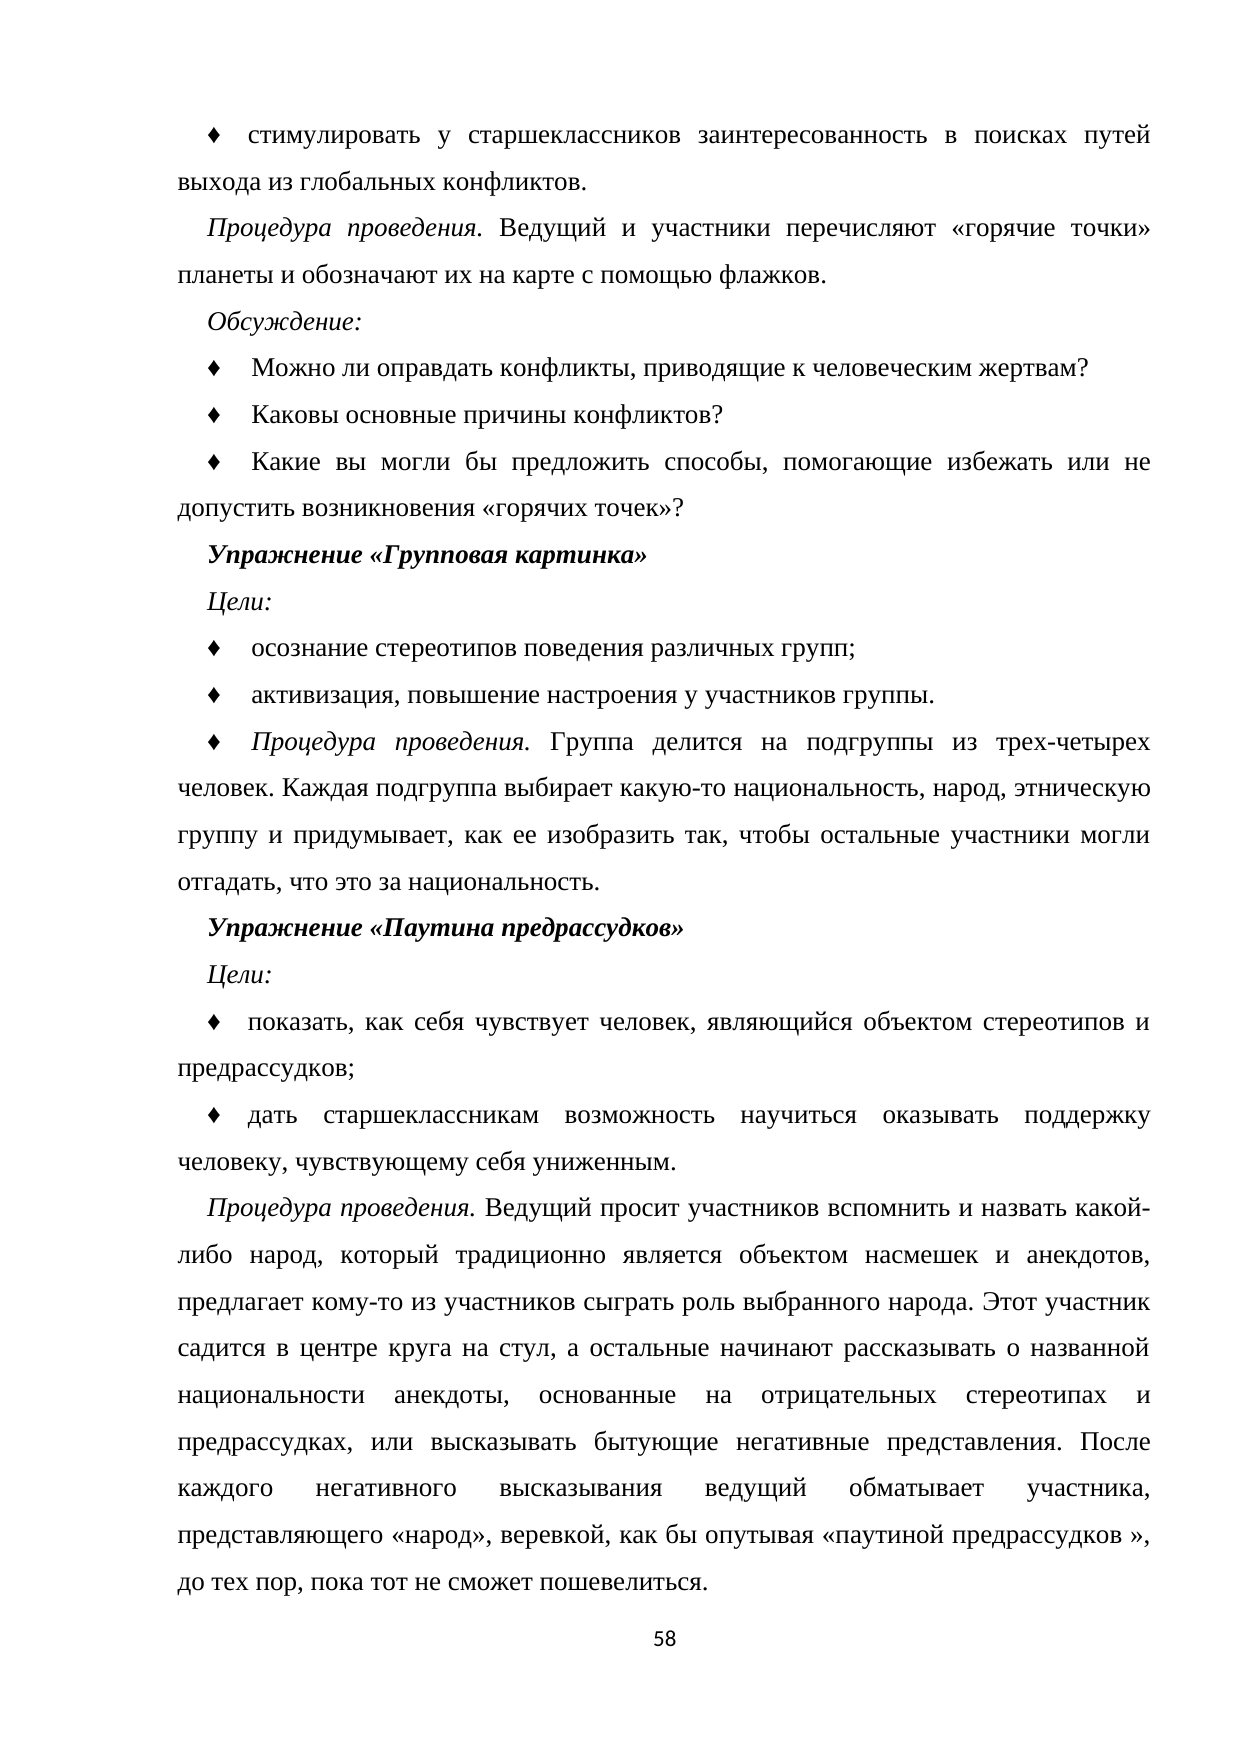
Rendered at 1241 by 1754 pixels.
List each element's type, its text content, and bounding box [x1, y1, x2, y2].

list Каковы основные причины конфликтов? [177, 398, 1152, 429]
text Цели: [177, 585, 1152, 616]
list Можно ли оправдать конфликты, приводящие к человеческим жертвам? [177, 351, 1152, 383]
list Какие вы могли бы предложить способы, помогающие избежать или не допустить возникновения «горячих точек»? [177, 445, 1152, 523]
text Процедура проведения. Ведущий и участники перечисляют «горячие точки» планеты и обозначают их на карте с помощью флажков. [177, 211, 1152, 289]
list активизация, повышение настроения у участников группы. [177, 678, 1152, 709]
list стимулировать у старшеклассников заинтересованность в поисках путей выхода из глобальных конфликтов. [177, 118, 1152, 196]
text Процедура проведения. Ведущий просит участников вспомнить и назвать какой-либо народ, который традиционно является объектом насмешек и анекдотов, предлагает кому-то из участников сыграть роль выбранного народа. Этот участник садится в центре круга на стул, а остальные начинают рассказывать о названной национальности анекдоты, основанные на отрицательных стереотипах и предрассудках, или высказывать бытующие негативные представления. После каждого негативного высказывания ведущий обматывает участника, представляющего «народ», веревкой, как бы опутывая «паутиной предрассудков », до тех пор, пока тот не сможет пошевелиться. [177, 1191, 1152, 1596]
text Упражнение «Паутина предрассудков» [177, 911, 1152, 943]
list показать, как себя чувствует человек, являющийся объектом стереотипов и предрассудков; [177, 1005, 1152, 1083]
list дать старшеклассникам возможность научиться оказывать поддержку человеку, чувствующему себя униженным. [177, 1098, 1152, 1176]
list осознание стереотипов поведения различных групп; [177, 631, 1152, 663]
text Упражнение «Групповая картинка» [177, 538, 1152, 569]
text Обсуждение: [177, 305, 1152, 336]
list Процедура проведения. Группа делится на подгруппы из трех-четырех человек. Каждая подгруппа выбирает какую-то национальность, народ, этническую группу и придумывает, как ее изобразить так, чтобы остальные участники могли отгадать, что это за национальность. [177, 725, 1152, 896]
text Цели: [177, 958, 1152, 989]
